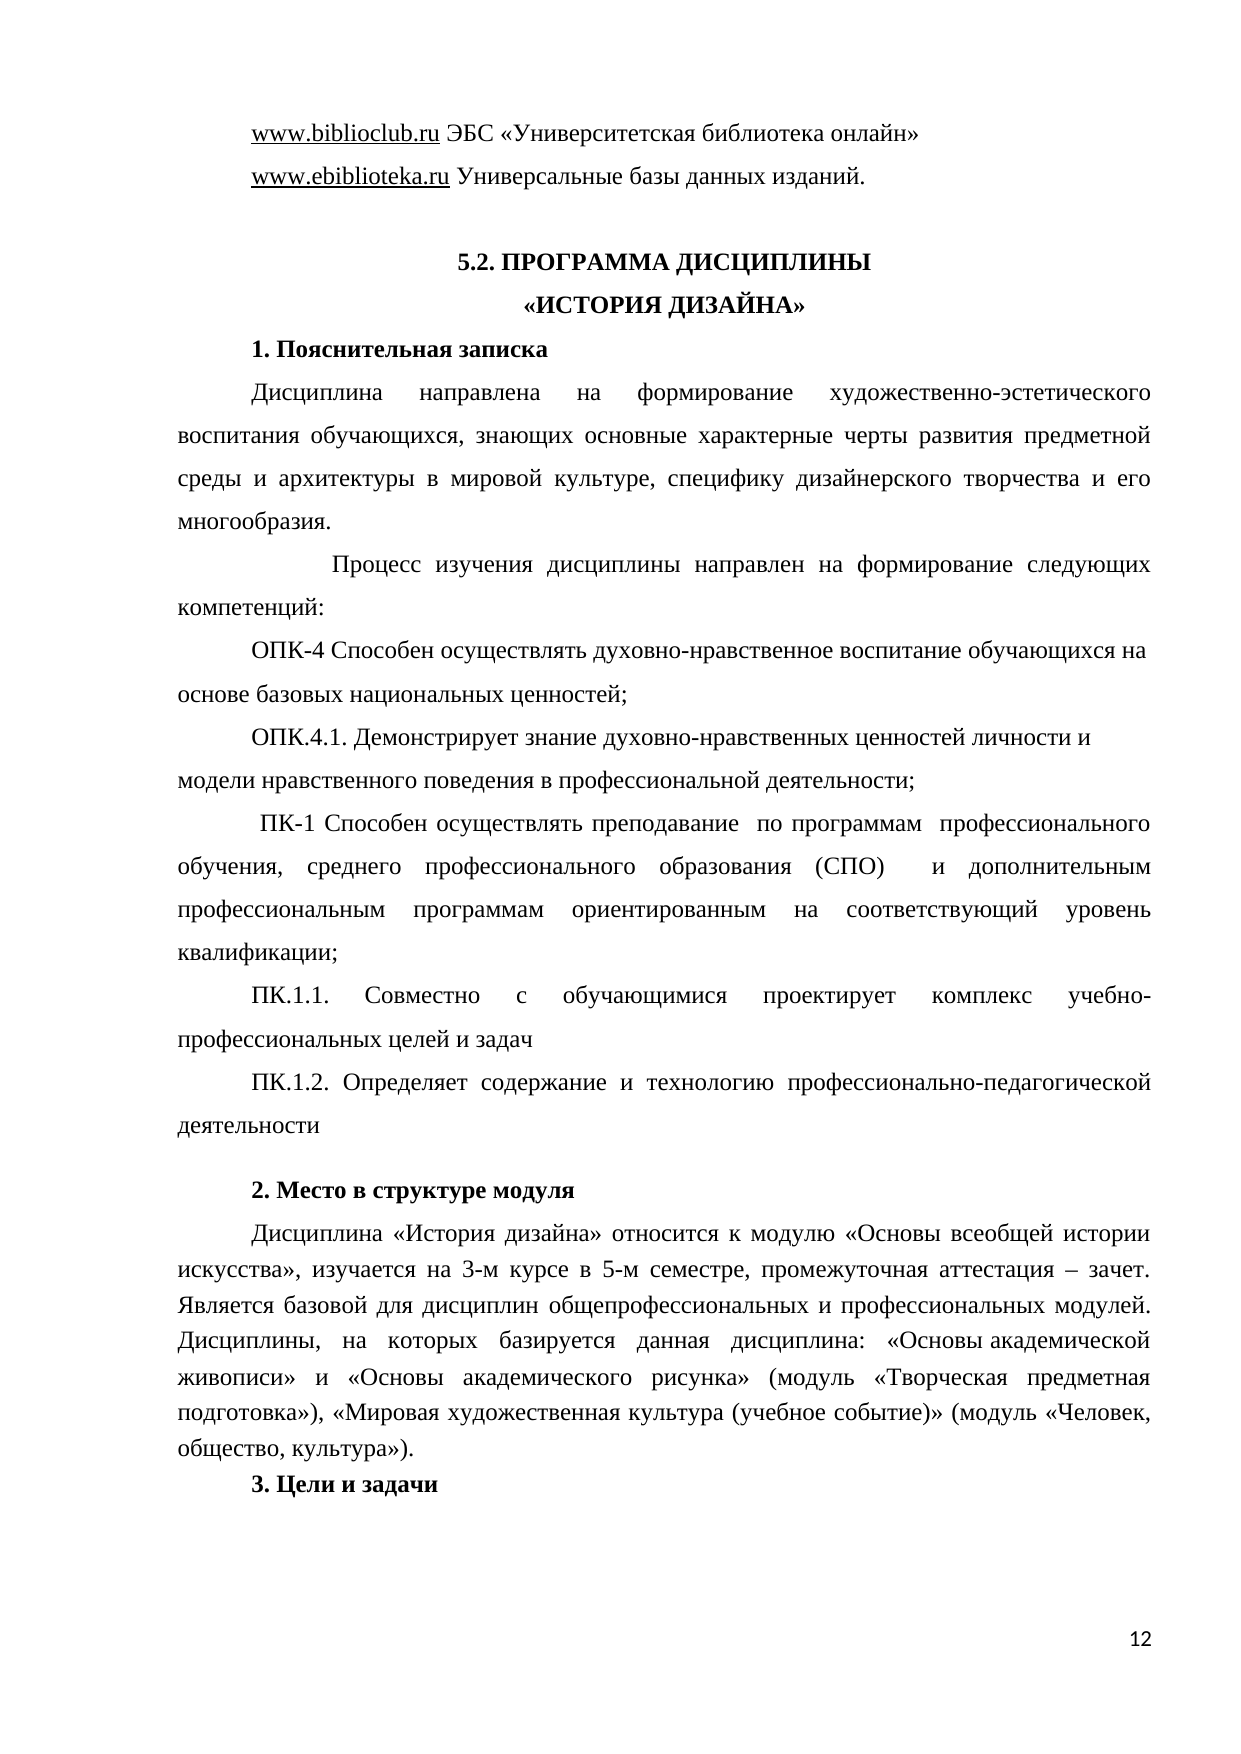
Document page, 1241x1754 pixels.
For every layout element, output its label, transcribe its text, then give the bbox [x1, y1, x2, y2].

text Дисциплина направлена на формирование художественно-эстетического воспитания обучающихся, знающих основные характерные черты развития предметной среды и архитектуры в мировой культуре, специфику дизайнерского творчества и его многообразия. [177, 377, 1152, 535]
text 2. Место в структуре модуля [177, 1175, 1152, 1203]
text 3. Цели и задачи [177, 1469, 1152, 1498]
text ПК.1.1. Совместно с обучающимися проектирует комплекс учебно- профессиональных целей и задач [177, 981, 1152, 1052]
text www.ebiblioteka.ru Универсальные базы данных изданий. [177, 161, 1152, 190]
text ПК.1.2. Определяет содержание и технологию профессионально-педагогической деятельности [177, 1067, 1152, 1139]
text Дисциплина «История дизайна» относится к модулю «Основы всеобщей истории искусства», изучается на 3-м курсе в 5-м семестре, промежуточная аттестация – зачет. Является базовой для дисциплин общепрофессиональных и профессиональных модулей. Дисциплины, на которых базируется данная дисциплина: «Основы академической живописи» и «Основы академического рисунка» (модуль «Творческая предметная подготовка»), «Мировая художественная культура (учебное событие)» (модуль «Человек, общество, культура»). [177, 1218, 1152, 1462]
text 1. Пояснительная записка [177, 334, 1152, 362]
text 5.2. ПРОГРАММА ДИСЦИПЛИНЫ [177, 247, 1152, 276]
text ОПК.4.1. Демонстрирует знание духовно-нравственных ценностей личности и модели нравственного поведения в профессиональной деятельности; [177, 722, 1152, 794]
text ПК-1 Способен осуществлять преподавание по программам профессионального обучения, среднего профессионального образования (СПО) и дополнительным профессиональным программам ориентированным на соответствующий уровень квалификации; [177, 808, 1152, 966]
text Процесс изучения дисциплины направлен на формирование следующих компетенций: [177, 549, 1152, 621]
text www.biblioclub.ru ЭБС «Университетская библиотека онлайн» [177, 118, 1152, 147]
text «ИСТОРИЯ ДИЗАЙНА» [177, 291, 1152, 319]
text ОПК-4 Способен осуществлять духовно-нравственное воспитание обучающихся на основе базовых национальных ценностей; [177, 636, 1152, 707]
